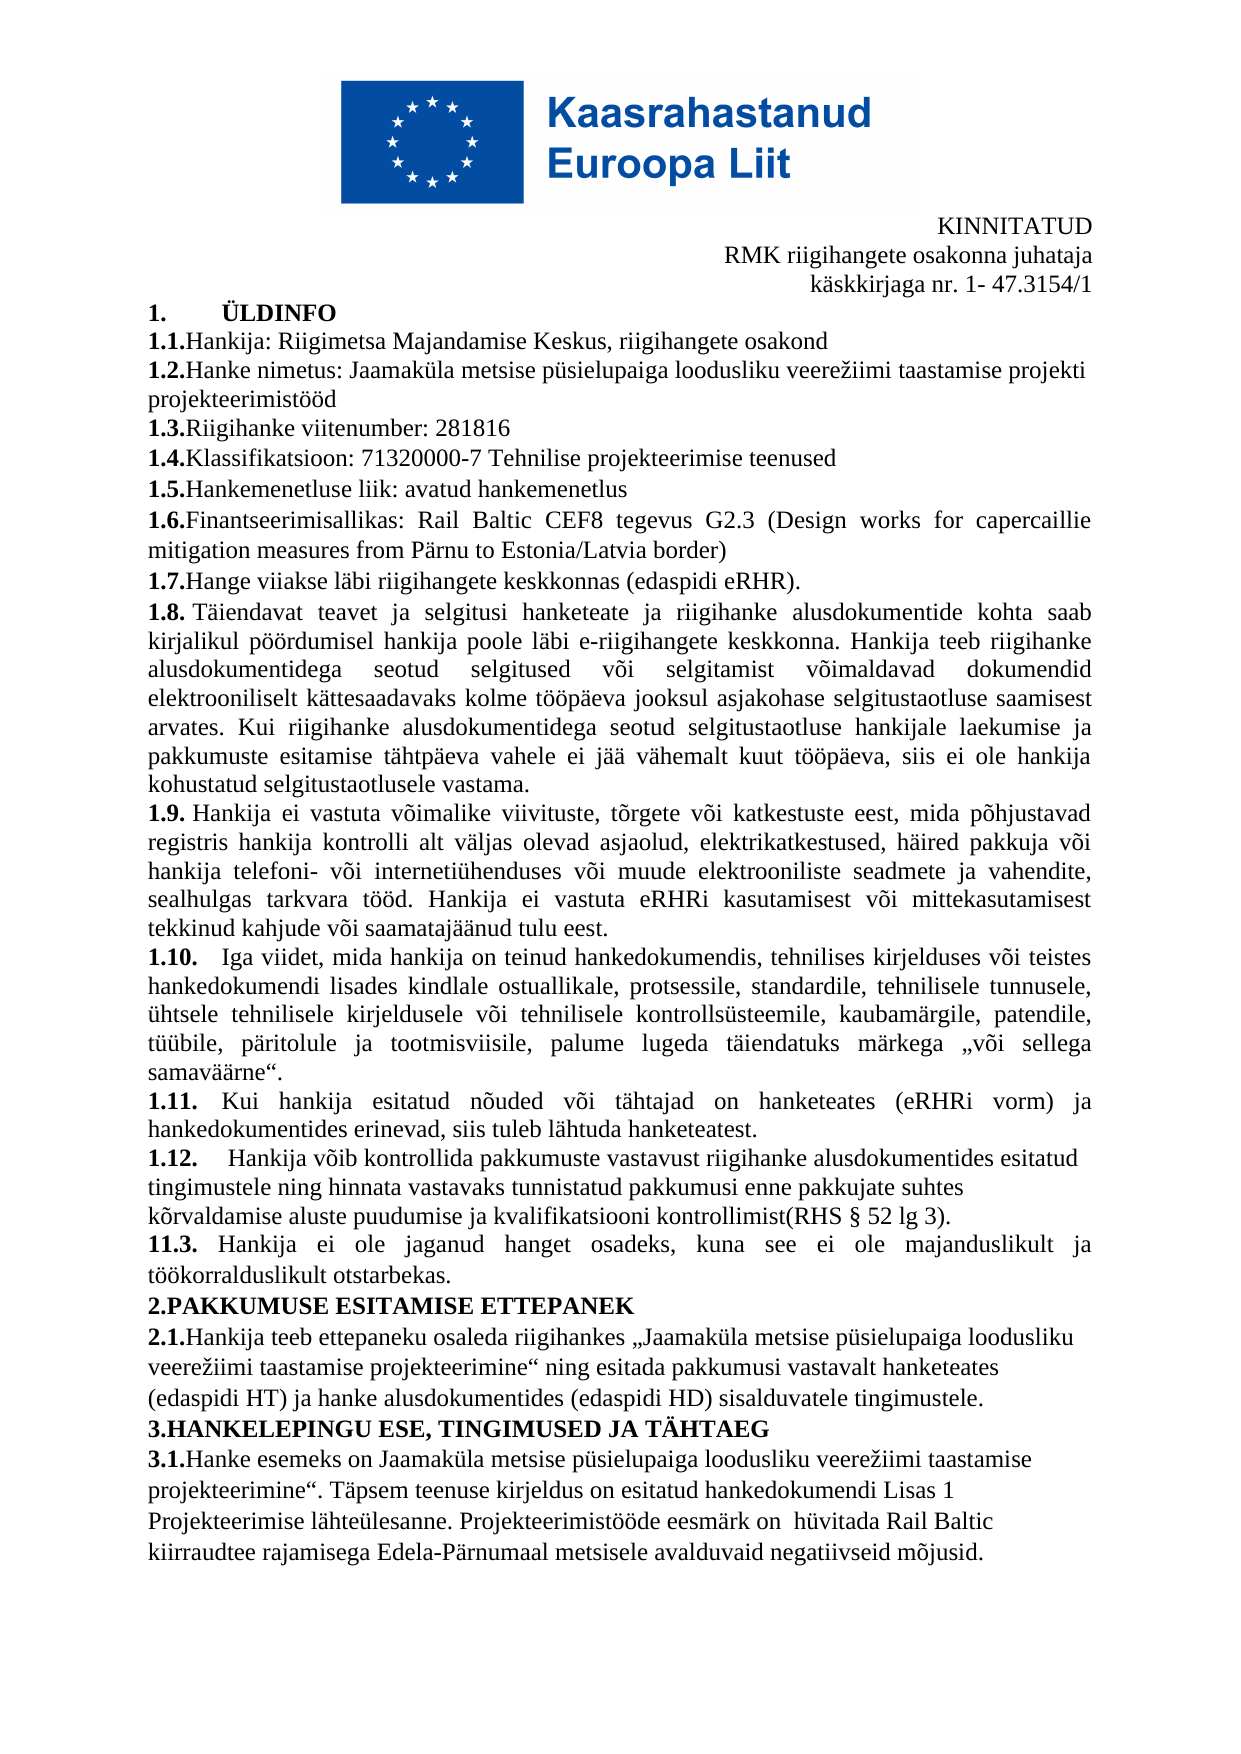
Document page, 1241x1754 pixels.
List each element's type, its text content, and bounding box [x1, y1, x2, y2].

list Hankija võib kontrollida pakkumuste vastavust riigihanke alusdokumentides esitatud tingimustele ning hinnata vastavaks tunnistatud pakkumusi enne pakkujate suhtes kõrvaldamise aluste puudumise ja kvalifikatsiooni kontrollimist(RHS § 52 lg 3). [148, 1143, 1092, 1229]
text käskkirjaga nr. 1- 47.3154/1 [148, 269, 1092, 298]
text KINNITATUD [148, 211, 1092, 240]
list PAKKUMUSE ESITAMISE ETTEPANEK [148, 1291, 1092, 1320]
list ÜLDINFO [148, 298, 1092, 326]
list Klassifikatsioon: 71320000-7 Tehnilise projekteerimise teenused [148, 443, 1092, 472]
list Iga viidet, mida hankija on teinud hankedokumendis, tehnilises kirjelduses või teistes hankedokumendi lisades kindlale ostuallikale, protsessile, standardile, tehnilisele tunnusele, ühtsele tehnilisele kirjeldusele või tehnilisele kontrollsüsteemile, kaubamärgile, patendile, tüübile, päritolule ja tootmisviisile, palume lugeda täiendatuks märkega „või sellega samaväärne“. [148, 942, 1092, 1086]
list Hanke nimetus: Jaamaküla metsise püsielupaiga loodusliku veerežiimi taastamise projekti projekteerimistööd [148, 355, 1092, 413]
list Hankija: Riigimetsa Majandamise Keskus, riigihangete osakond [148, 326, 1092, 355]
list Kui hankija esitatud nõuded või tähtajad on hanketeates (eRHRi vorm) ja hankedokumentides erinevad, siis tuleb lähtuda hanketeatest. [148, 1086, 1092, 1143]
list HANKELEPINGU ESE, TINGIMUSED JA TÄHTAEG [148, 1414, 1092, 1443]
list Hankija ei vastuta võimalike viivituste, tõrgete või katkestuste eest, mida põhjustavad registris hankija kontrolli alt väljas olevad asjaolud, elektrikatkestused, häired pakkuja või hankija telefoni- või internetiühenduses või muude elektrooniliste seadmete ja vahendite, sealhulgas tarkvara tööd. Hankija ei vastuta eRHRi kasutamisest või mittekasutamisest tekkinud kahjude või saamatajäänud tulu eest. [148, 798, 1092, 942]
list Hankemenetluse liik: avatud hankemenetlus [148, 474, 1092, 503]
list Riigihanke viitenumber: 281816 [148, 413, 1092, 441]
list Hange viiakse läbi riigihangete keskkonnas (edaspidi eRHR). [148, 566, 1092, 595]
list Täiendavat teavet ja selgitusi hanketeate ja riigihanke alusdokumentide kohta saab kirjalikul pöördumisel hankija poole läbi e-riigihangete keskkonna. Hankija teeb riigihanke alusdokumentidega seotud selgitused või selgitamist võimaldavad dokumendid elektrooniliselt kättesaadavaks kolme tööpäeva jooksul asjakohase selgitustaotluse saamisest arvates. Kui riigihanke alusdokumentidega seotud selgitustaotluse hankijale laekumise ja pakkumuste esitamise tähtpäeva vahele ei jää vähemalt kuut tööpäeva, siis ei ole hankija kohustatud selgitustaotlusele vastama. [148, 597, 1092, 798]
picture [319, 73, 922, 212]
text RMK riigihangete osakonna juhataja [148, 240, 1092, 269]
list Finantseerimisallikas: Rail Baltic CEF8 tegevus G2.3 (Design works for capercaillie mitigation measures from Pärnu to Estonia/Latvia border) [148, 505, 1092, 564]
list Hanke esemeks on Jaamaküla metsise püsielupaiga loodusliku veerežiimi taastamise projekteerimine“. Täpsem teenuse kirjeldus on esitatud hankedokumendi Lisas 1 Projekteerimise lähteülesanne. Projekteerimistööde eesmärk on hüvitada Rail Baltic kiirraudtee rajamisega Edela-Pärnumaal metsisele avalduvaid negatiivseid mõjusid. [148, 1444, 1092, 1566]
list 11.3. Hankija ei ole jaganud hanget osadeks, kuna see ei ole majanduslikult ja töökorralduslikult otstarbekas. [148, 1229, 1092, 1289]
list Hankija teeb ettepaneku osaleda riigihankes „Jaamaküla metsise püsielupaiga loodusliku veerežiimi taastamise projekteerimine“ ning esitada pakkumusi vastavalt hanketeates (edaspidi HT) ja hanke alusdokumentides (edaspidi HD) sisalduvatele tingimustele. [148, 1322, 1092, 1412]
